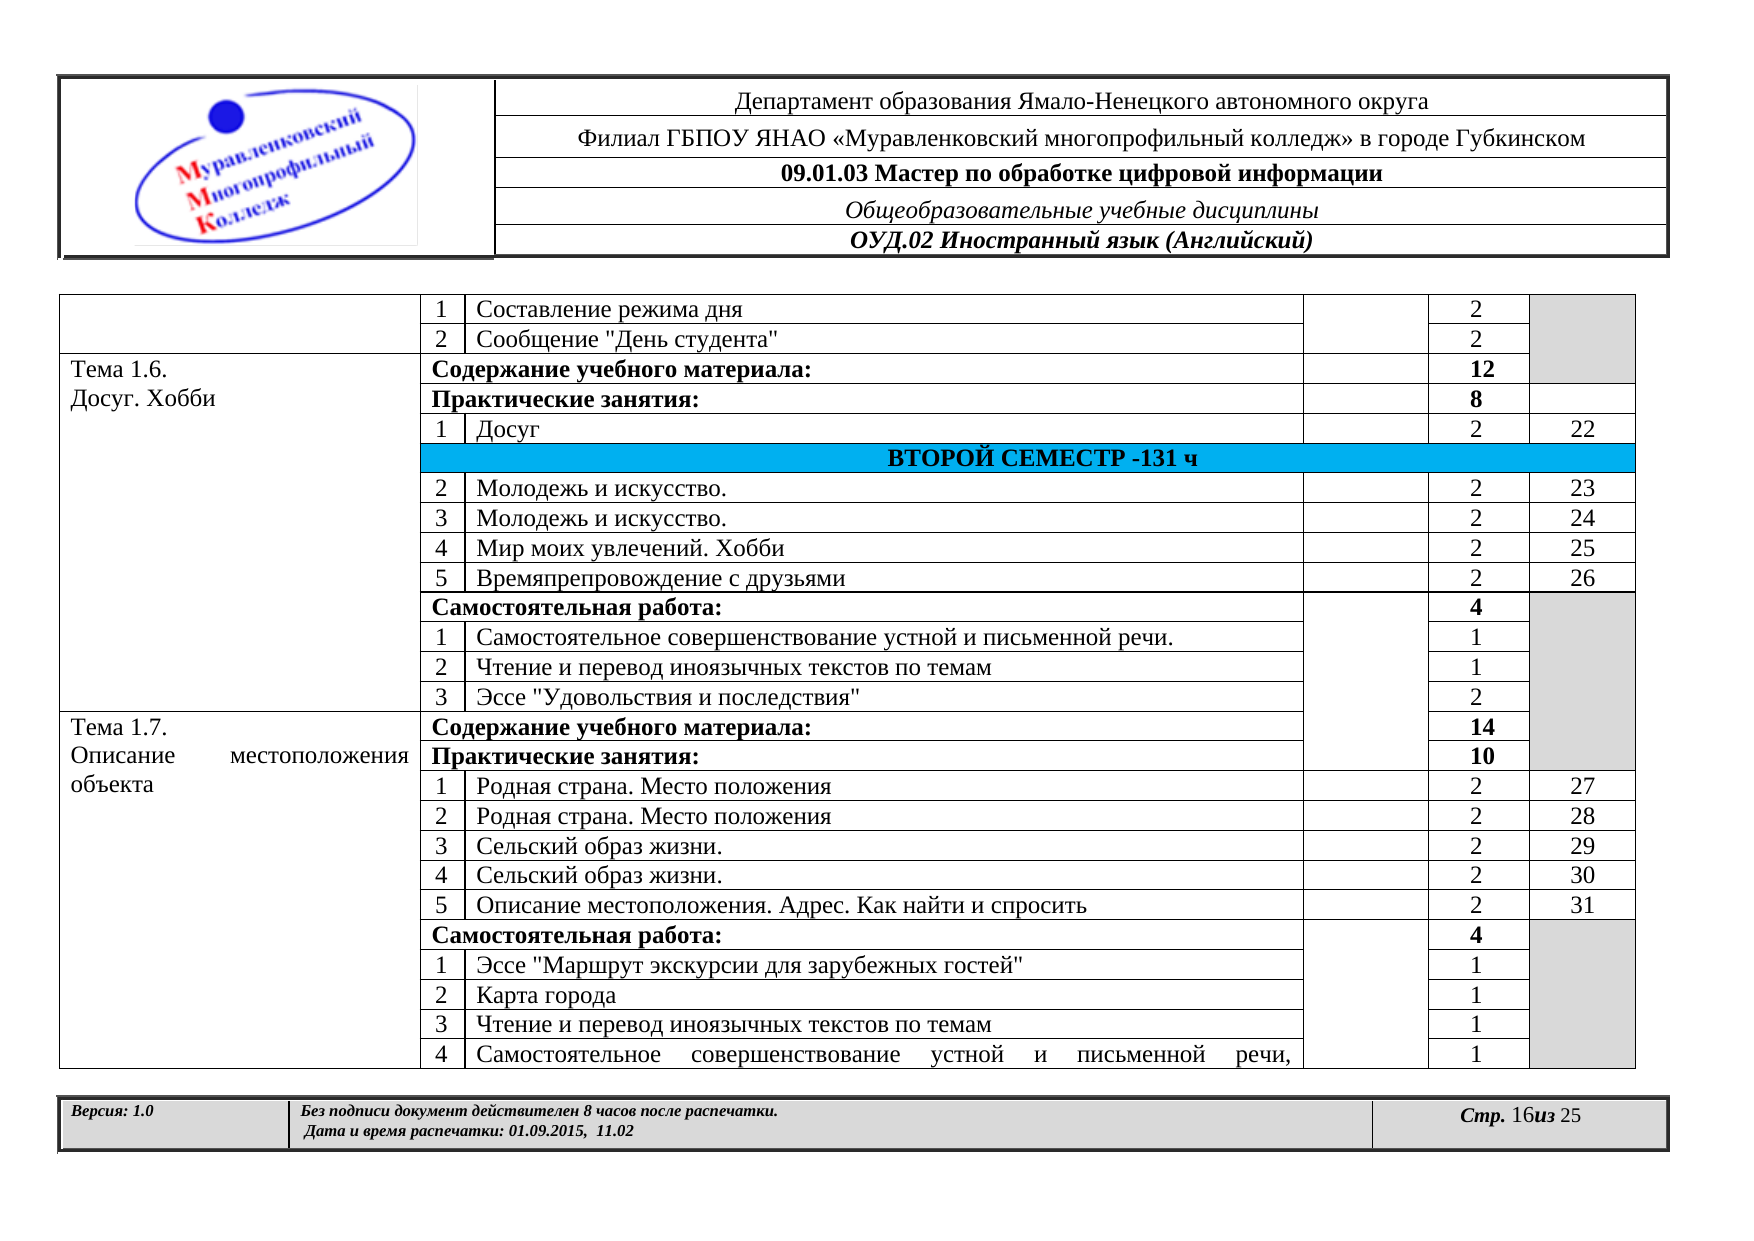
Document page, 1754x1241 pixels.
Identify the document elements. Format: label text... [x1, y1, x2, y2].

table_cell [1304, 890, 1428, 919]
table_cell 30 [1530, 861, 1635, 889]
table_cell 2 [1429, 295, 1529, 323]
table_cell 1 [421, 771, 464, 800]
table_cell 2 [1429, 503, 1529, 532]
table_cell Тема 1.7. Описание местоположения объекта [60, 712, 420, 1068]
table_cell Эссе "Удовольствия и последствия" [466, 682, 1303, 711]
table_cell Чтение и перевод иноязычных текстов по темам [466, 1010, 1303, 1038]
table_cell ВТОРОЙ СЕМЕСТР -131 ч [421, 444, 1635, 472]
table_cell [1304, 920, 1428, 1068]
table_cell Карта города [466, 980, 1303, 1008]
table_cell 1 [1429, 980, 1529, 1008]
table_cell Самостоятельное совершенствование устной и письменной речи. [466, 622, 1303, 651]
table_cell Самостоятельная работа: [421, 920, 1303, 949]
table_cell [1304, 771, 1428, 800]
table_cell 26 [1530, 563, 1635, 591]
table_cell 2 [1429, 414, 1529, 442]
table_cell 1 [421, 414, 464, 442]
table_cell [1530, 295, 1635, 383]
table_cell 1 [421, 950, 464, 979]
table_cell Самостоятельное совершенствование устной и письменной речи, пополнение словарного запаса [466, 1039, 1303, 1068]
table_cell Самостоятельная работа: [421, 593, 1303, 621]
table_cell [1304, 414, 1428, 442]
table_cell 2 [421, 801, 464, 830]
table_cell 2 [1429, 861, 1529, 889]
table_cell Родная страна. Место положения [466, 801, 1303, 830]
table_cell 22 [1530, 414, 1635, 442]
table_cell [1530, 593, 1635, 770]
table_cell [1304, 831, 1428, 859]
table_cell 4 [421, 861, 464, 889]
table_cell Описание местоположения. Адрес. Как найти и спросить [466, 890, 1303, 919]
table_cell 28 [1530, 801, 1635, 830]
table_cell 1 [1429, 622, 1529, 651]
table_cell [1304, 295, 1428, 353]
table_cell 2 [421, 473, 464, 502]
table_cell Молодежь и искусство. [466, 503, 1303, 532]
table_cell Чтение и перевод иноязычных текстов по темам [466, 652, 1303, 681]
table_cell [1304, 503, 1428, 532]
table_cell Практические занятия: [421, 741, 1303, 770]
table_cell 10 [1429, 741, 1529, 770]
table_cell 1 [1429, 950, 1529, 979]
table_cell Сообщение "День студента" [466, 324, 1303, 353]
table_cell 1 [421, 295, 464, 323]
table_cell [1304, 384, 1428, 413]
table_cell 3 [421, 831, 464, 859]
table_cell [1304, 593, 1428, 770]
table_cell 4 [421, 533, 464, 562]
table_cell [1304, 354, 1428, 383]
table_cell Сельский образ жизни. [466, 831, 1303, 859]
table_cell 2 [1429, 533, 1529, 562]
table_cell 3 [421, 503, 464, 532]
table_cell 23 [1530, 473, 1635, 502]
table_cell 5 [421, 563, 464, 591]
table_cell Молодежь и искусство. [466, 473, 1303, 502]
table_cell 3 [421, 1010, 464, 1038]
table_cell [1304, 533, 1428, 562]
table_cell 24 [1530, 503, 1635, 532]
table_cell 1 [1429, 1039, 1529, 1068]
table_cell 8 [1429, 384, 1529, 413]
table_cell Времяпрепровождение с друзьями [466, 563, 1303, 591]
table_cell 2 [1429, 324, 1529, 353]
table_cell 14 [1429, 712, 1529, 740]
table_cell Мир моих увлечений. Хобби [466, 533, 1303, 562]
table_cell 2 [1429, 682, 1529, 711]
table_cell 4 [1429, 920, 1529, 949]
table_cell [1530, 384, 1635, 413]
table_cell 2 [1429, 563, 1529, 591]
table_cell Сельский образ жизни. [466, 861, 1303, 889]
table_cell 3 [421, 682, 464, 711]
table_cell Составление режима дня [466, 295, 1303, 323]
table_cell [1304, 473, 1428, 502]
table_cell Родная страна. Место положения [466, 771, 1303, 800]
table_cell 25 [1530, 533, 1635, 562]
table_cell Практические занятия: [421, 384, 1303, 413]
table_cell 2 [421, 652, 464, 681]
table_cell 27 [1530, 771, 1635, 800]
table_cell Содержание учебного материала: [421, 354, 1303, 383]
table_cell [1304, 861, 1428, 889]
table_cell 31 [1530, 890, 1635, 919]
table_cell Содержание учебного материала: [421, 712, 1303, 740]
table_cell 2 [1429, 801, 1529, 830]
table_cell 2 [1429, 890, 1529, 919]
table_cell Тема 1.6. Досуг. Хобби [60, 354, 420, 711]
table_cell 29 [1530, 831, 1635, 859]
table_cell 2 [1429, 473, 1529, 502]
table_cell [1304, 563, 1428, 591]
table_cell 1 [1429, 652, 1529, 681]
table_cell Эссе "Маршрут экскурсии для зарубежных гостей" [466, 950, 1303, 979]
table_cell 1 [1429, 1010, 1529, 1038]
table_cell 4 [1429, 593, 1529, 621]
table_cell [1304, 801, 1428, 830]
table_cell 2 [421, 980, 464, 1008]
table_cell Досуг [466, 414, 1303, 442]
table_cell 12 [1429, 354, 1529, 383]
table_cell 4 [421, 1039, 464, 1068]
table_cell 5 [421, 890, 464, 919]
table_cell 2 [1429, 771, 1529, 800]
table_cell 2 [421, 324, 464, 353]
table_cell 2 [1429, 831, 1529, 859]
table_cell [1530, 920, 1635, 1068]
table_cell 1 [421, 622, 464, 651]
picture [134, 85, 420, 249]
